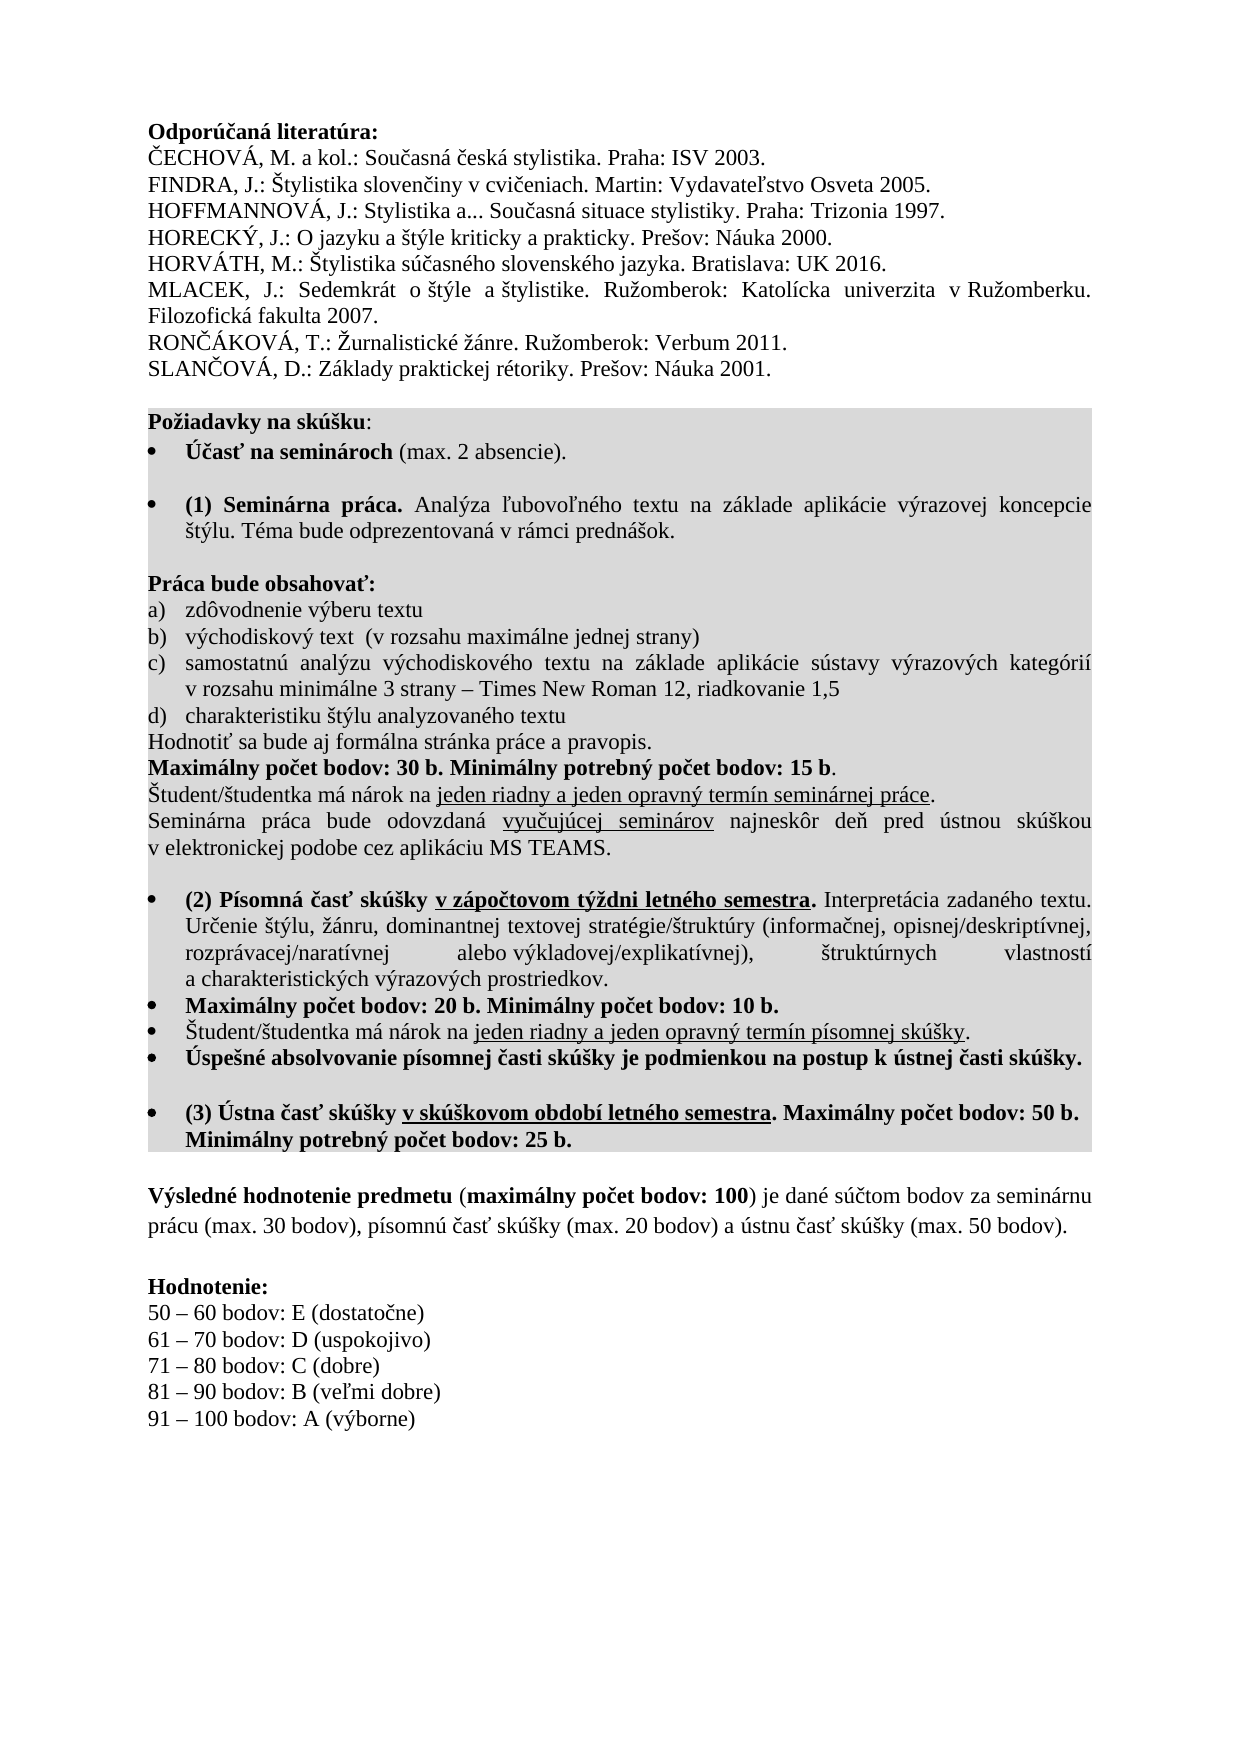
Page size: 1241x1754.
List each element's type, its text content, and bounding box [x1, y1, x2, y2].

text HORVÁTH, M.: Štylistika súčasného slovenského jazyka. Bratislava: UK 2016. [148, 250, 1092, 276]
list (3) Ústna časť skúšky v skúškovom období letného semestra. Maximálny počet bodov: 50 b. Minimálny potrebný počet bodov: 25 b. [148, 1099, 1092, 1152]
text MLACEK, J.: Sedemkrát o štýle a štylistike. Ružomberok: Katolícka univerzita v Ružomberku. Filozofická fakulta 2007. [148, 276, 1092, 329]
text Hodnotiť sa bude aj formálna stránka práce a pravopis. [148, 728, 1092, 754]
list zdôvodnenie výberu textu [148, 596, 1092, 623]
text Seminárna práca bude odovzdaná vyučujúcej seminárov najneskôr deň pred ústnou skúškou v elektronickej podobe cez aplikáciu MS TEAMS. [148, 807, 1092, 860]
text Maximálny počet bodov: 30 b. Minimálny potrebný počet bodov: 15 b. [148, 754, 1092, 781]
list východiskový text (v rozsahu maximálne jednej strany) [148, 623, 1092, 649]
list Úspešné absolvovanie písomnej časti skúšky je podmienkou na postup k ústnej časti skúšky. [148, 1044, 1092, 1071]
list Študent/študentka má nárok na jeden riadny a jeden opravný termín písomnej skúšky. [148, 1018, 1092, 1044]
list samostatnú analýzu východiskového textu na základe aplikácie sústavy výrazových kategórií v rozsahu minimálne 3 strany – Times New Roman 12, riadkovanie 1,5 [148, 649, 1092, 702]
text HOFFMANNOVÁ, J.: Stylistika a... Současná situace stylistiky. Praha: Trizonia 1997. [148, 197, 1092, 223]
text 50 – 60 bodov: E (dostatočne) [148, 1299, 1092, 1326]
text 91 – 100 bodov: A (výborne) [148, 1405, 1092, 1431]
text ČECHOVÁ, M. a kol.: Současná česká stylistika. Praha: ISV 2003. [148, 144, 1092, 171]
text FINDRA, J.: Štylistika slovenčiny v cvičeniach. Martin: Vydavateľstvo Osveta 2005. [148, 171, 1092, 197]
list charakteristiku štýlu analyzovaného textu [148, 702, 1092, 728]
text 81 – 90 bodov: B (veľmi dobre) [148, 1378, 1092, 1405]
text HORECKÝ, J.: O jazyku a štýle kriticky a prakticky. Prešov: Náuka 2000. [148, 223, 1092, 250]
text Požiadavky na skúšku: [148, 408, 1092, 434]
text SLANČOVÁ, D.: Základy praktickej rétoriky. Prešov: Náuka 2001. [148, 355, 1092, 382]
text Práca bude obsahovať: [148, 570, 1092, 596]
text Hodnotenie: [148, 1273, 1092, 1299]
text RONČÁKOVÁ, T.: Žurnalistické žánre. Ružomberok: Verbum 2011. [148, 329, 1092, 355]
text Študent/študentka má nárok na jeden riadny a jeden opravný termín seminárnej práce. [148, 781, 1092, 807]
text Výsledné hodnotenie predmetu (maximálny počet bodov: 100) je dané súčtom bodov za seminárnu prácu (max. 30 bodov), písomnú časť skúšky (max. 20 bodov) a ústnu časť skúšky (max. 50 bodov). [148, 1182, 1092, 1239]
text Odporúčaná literatúra: [148, 118, 1092, 144]
list Maximálny počet bodov: 20 b. Minimálny počet bodov: 10 b. [148, 992, 1092, 1018]
text 71 – 80 bodov: C (dobre) [148, 1352, 1092, 1378]
text 61 – 70 bodov: D (uspokojivo) [148, 1326, 1092, 1352]
list (2) Písomná časť skúšky v zápočtovom týždni letného semestra. Interpretácia zadaného textu. Určenie štýlu, žánru, dominantnej textovej stratégie/štruktúry (informačnej, opisnej/deskriptívnej, rozprávacej/naratívnej alebo výkladovej/explikatívnej), štruktúrnych vlastností a charakteristických výrazových prostriedkov. [148, 886, 1092, 992]
list Účasť na seminároch (max. 2 absencie). [148, 438, 1092, 464]
list (1) Seminárna práca. Analýza ľubovoľného textu na základe aplikácie výrazovej koncepcie štýlu. Téma bude odprezentovaná v rámci prednášok. [148, 491, 1092, 544]
